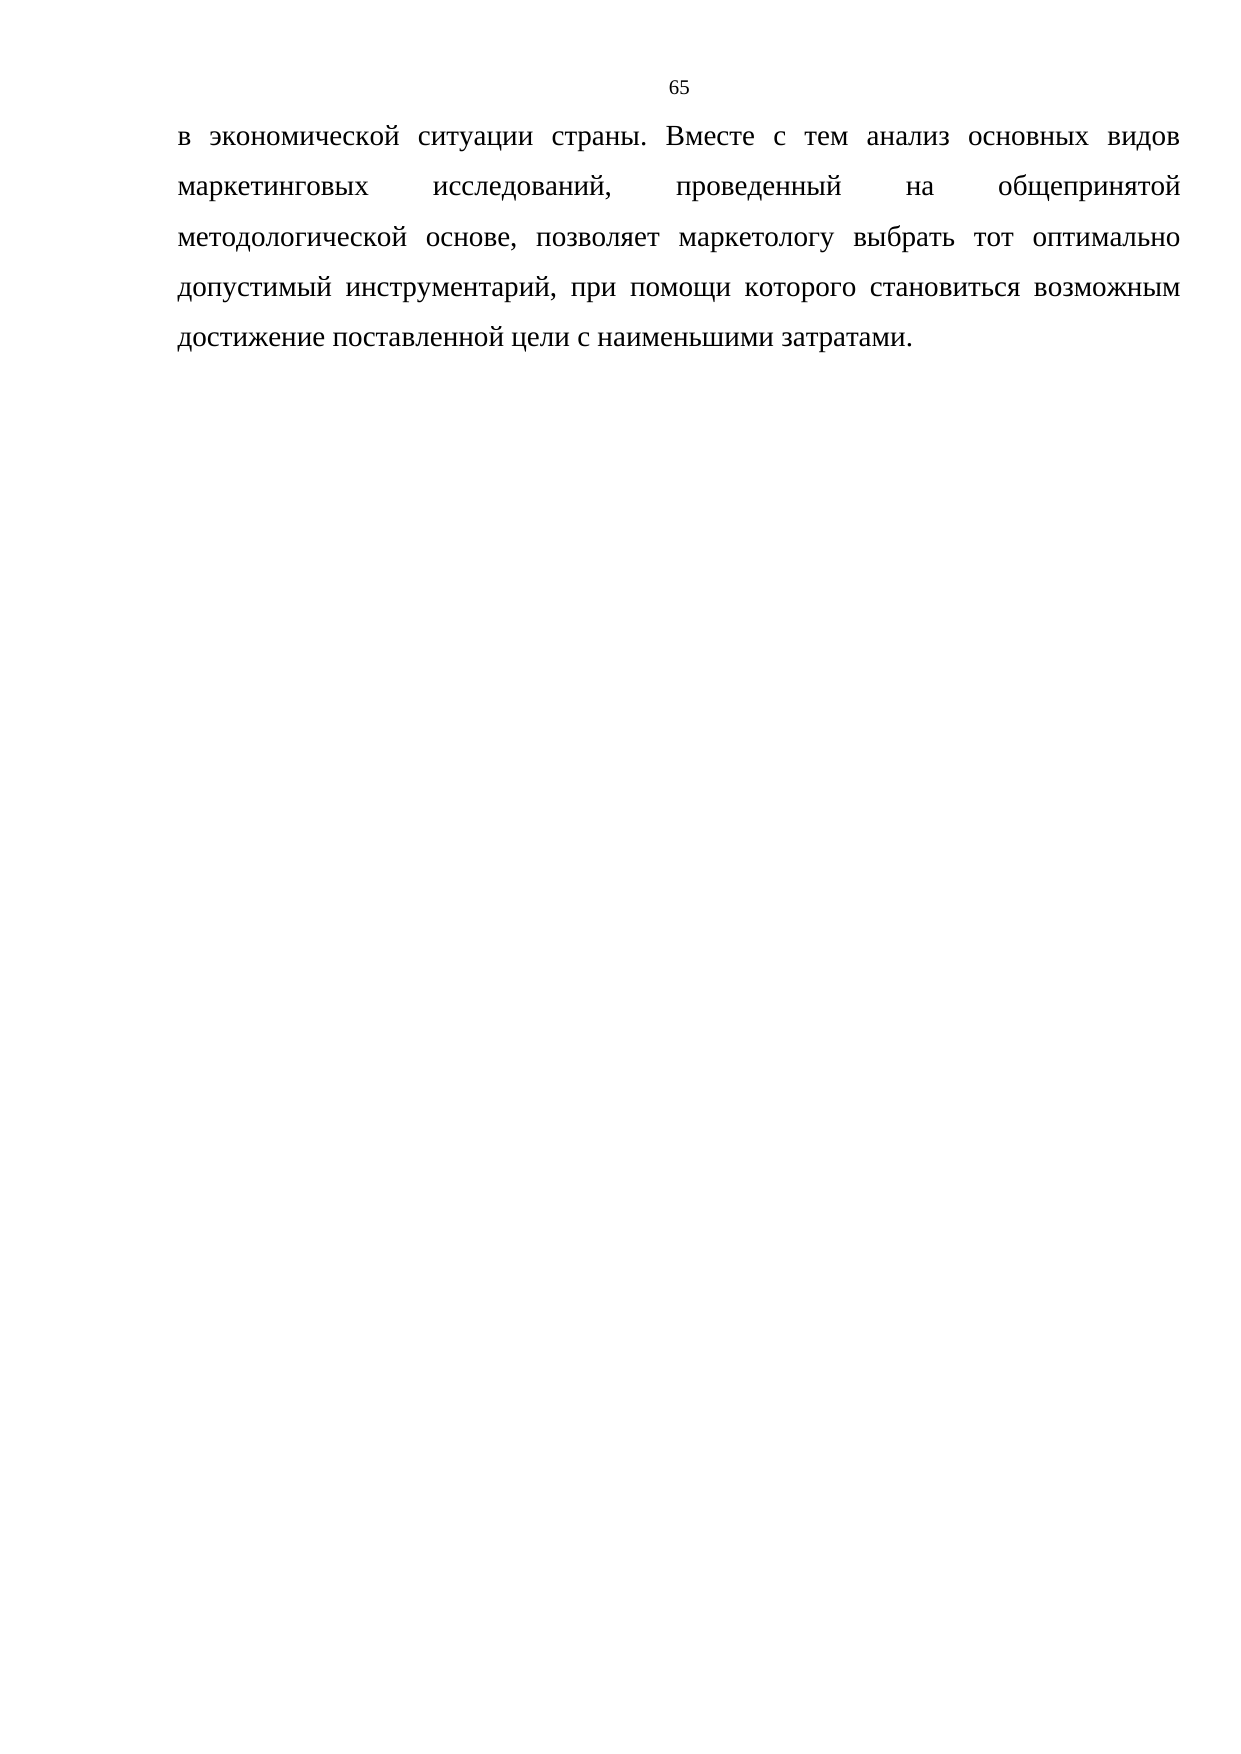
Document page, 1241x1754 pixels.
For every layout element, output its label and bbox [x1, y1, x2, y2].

text [177, 118, 1181, 353]
